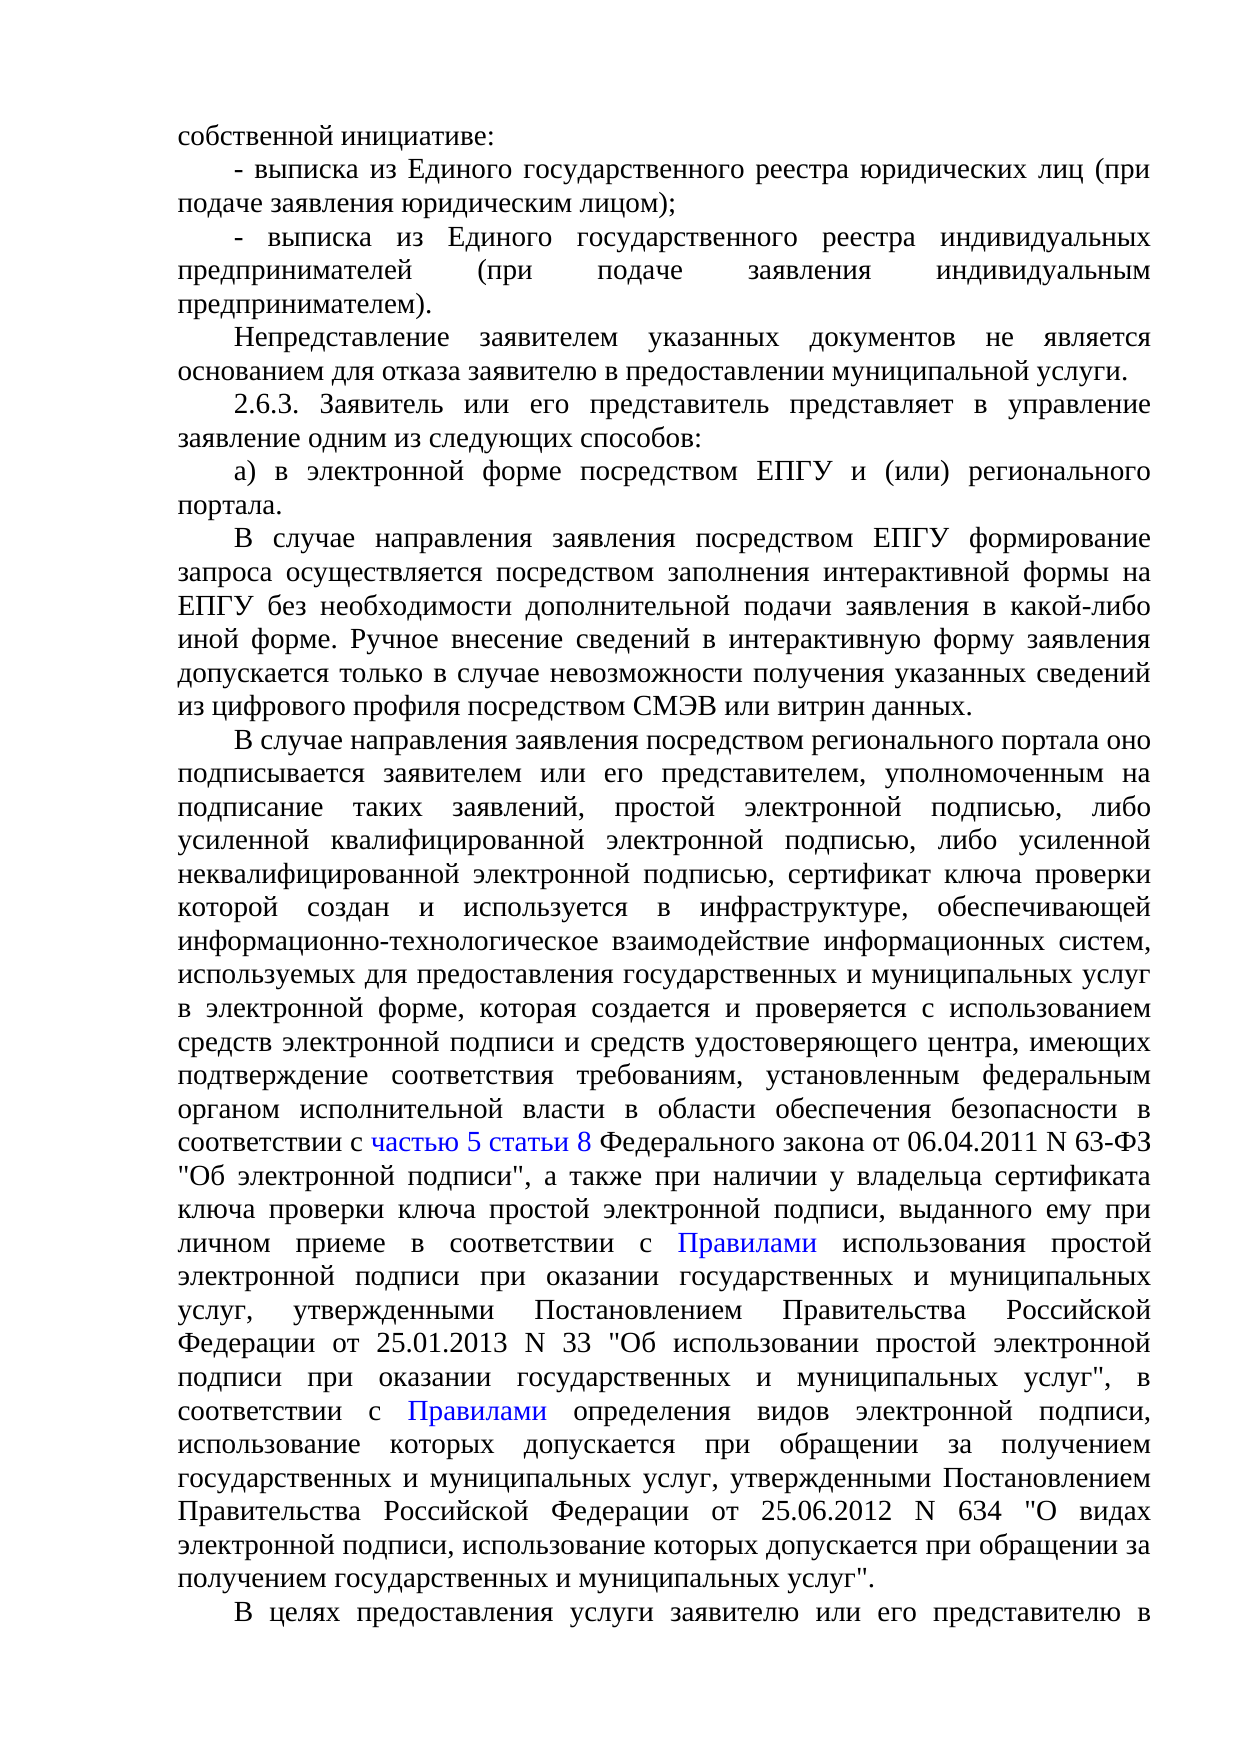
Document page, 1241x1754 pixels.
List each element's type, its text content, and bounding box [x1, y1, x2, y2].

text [177, 1594, 1152, 1627]
text В случае направления заявления посредством ЕПГУ формирование запроса осуществляется посредством заполнения интерактивной формы на ЕПГУ без необходимости дополнительной подачи заявления в какой-либо иной форме. Ручное внесение сведений в интерактивную форму заявления допускается только в случае невозможности получения указанных сведений из цифрового профиля посредством СМЭВ или витрин данных. [177, 521, 1152, 722]
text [177, 118, 1152, 152]
text а) в электронной форме посредством ЕПГУ и (или) регионального портала. [177, 453, 1152, 521]
text 2.6.3. Заявитель или его представитель представляет в управление заявление одним из следующих способов: [177, 386, 1152, 453]
text Непредставление заявителем указанных документов не является основанием для отказа заявителю в предоставлении муниципальной услуги. [177, 319, 1152, 386]
text - выписка из Единого государственного реестра юридических лиц (при подаче заявления юридическим лицом); [177, 152, 1152, 219]
text - выписка из Единого государственного реестра индивидуальных предпринимателей (при подаче заявления индивидуальным предпринимателем). [177, 219, 1152, 319]
text В случае направления заявления посредством регионального портала оно подписывается заявителем или его представителем, уполномоченным на подписание таких заявлений, простой электронной подписью, либо усиленной квалифицированной электронной подписью, либо усиленной неквалифицированной электронной подписью, сертификат ключа проверки которой создан и используется в инфраструктуре, обеспечивающей информационно-технологическое взаимодействие информационных систем, используемых для предоставления государственных и муниципальных услуг в электронной форме, которая создается и проверяется с использованием средств электронной подписи и средств удостоверяющего центра, имеющих подтверждение соответствия требованиям, установленным федеральным органом исполнительной власти в области обеспечения безопасности в соответствии с частью 5 статьи 8 Федерального закона от 06.04.2011 N 63-ФЗ "Об электронной подписи", а также при наличии у владельца сертификата ключа проверки ключа простой электронной подписи, выданного ему при личном приеме в соответствии с Правилами использования простой электронной подписи при оказании государственных и муниципальных услуг, утвержденными Постановлением Правительства Российской Федерации от 25.01.2013 N 33 "Об использовании простой электронной подписи при оказании государственных и муниципальных услуг", в соответствии с Правилами определения видов электронной подписи, использование которых допускается при обращении за получением государственных и муниципальных услуг, утвержденными Постановлением Правительства Российской Федерации от 25.06.2012 N 634 "О видах электронной подписи, использование которых допускается при обращении за получением государственных и муниципальных услуг". [177, 722, 1152, 1594]
